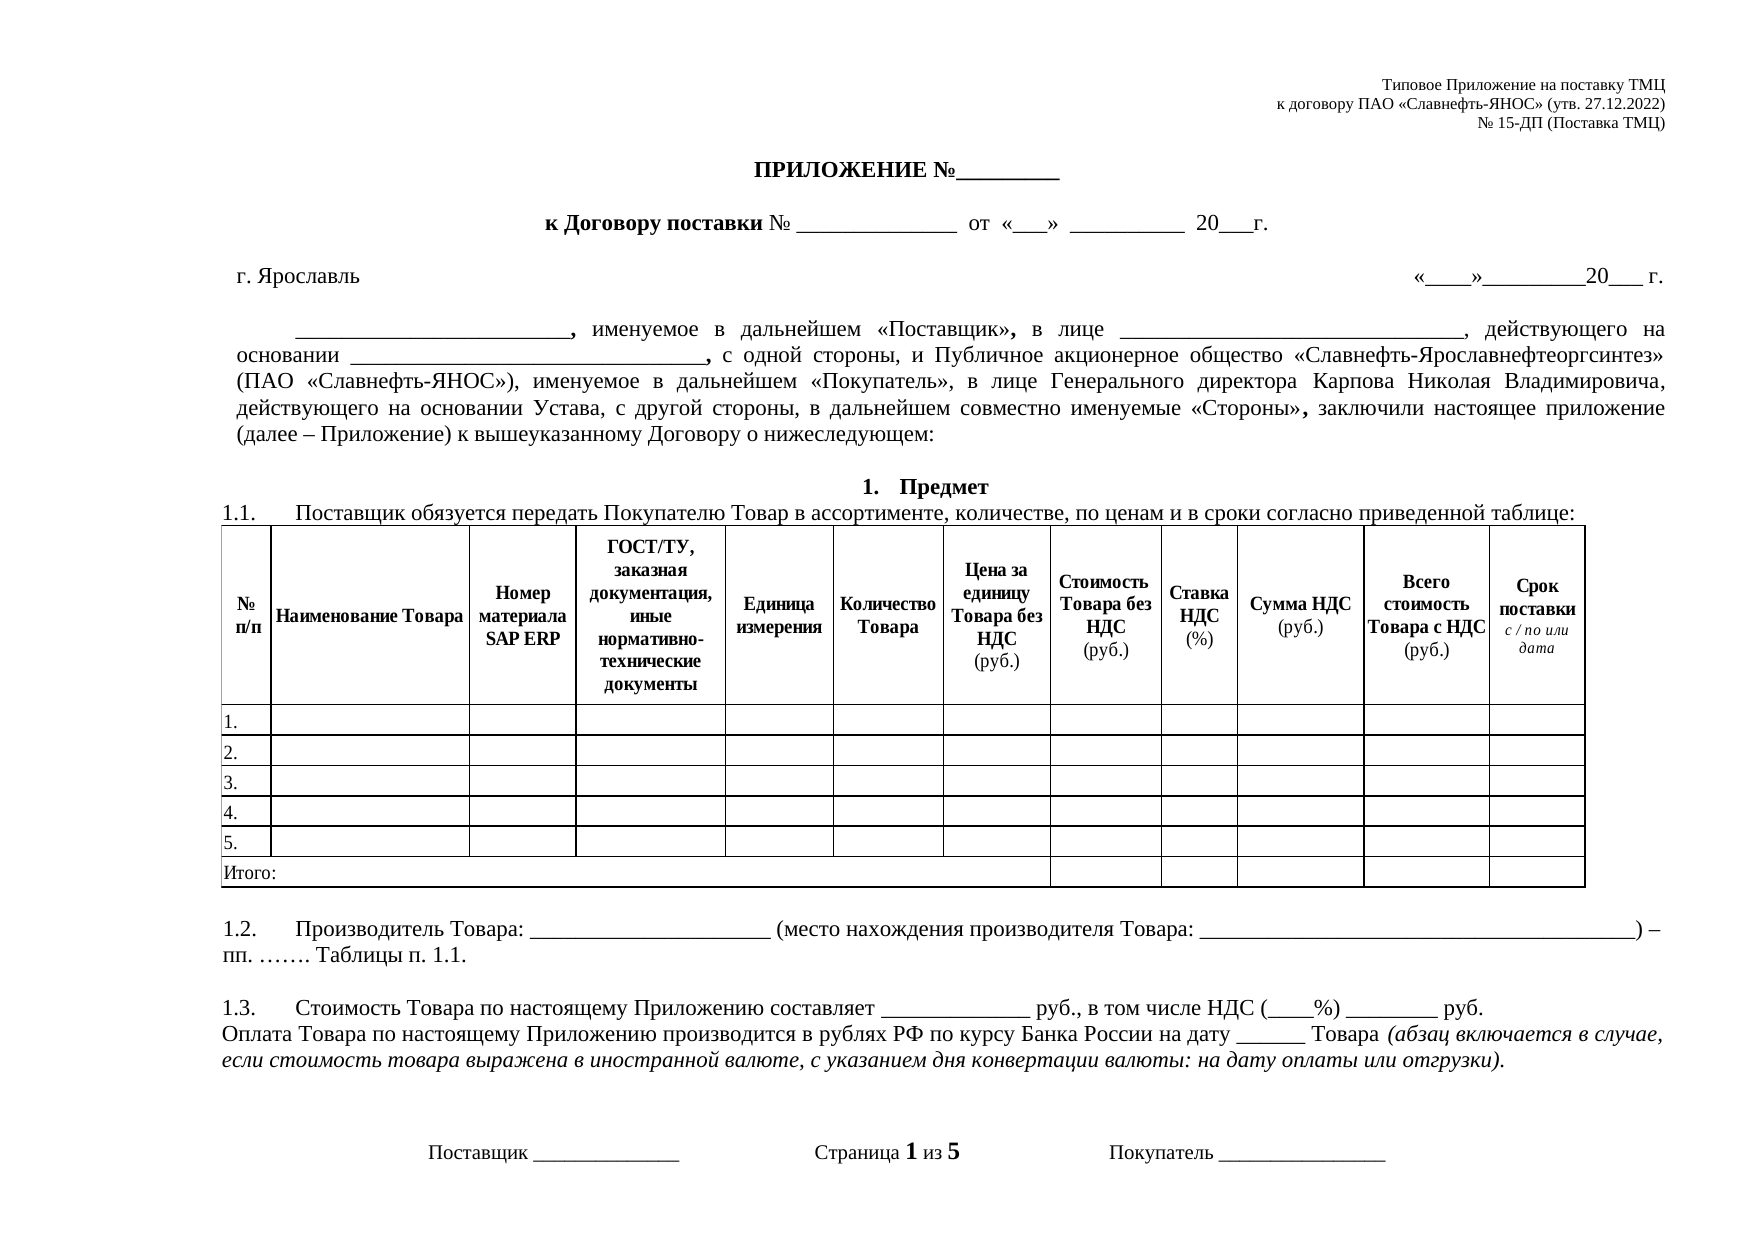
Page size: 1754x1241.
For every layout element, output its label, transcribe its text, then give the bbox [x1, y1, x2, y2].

text к Договору поставки № ______________ от «___» __________ 20___г. [148, 209, 1665, 236]
text Оплата Товара по настоящему Приложению производится в рублях РФ по курсу Банка России на дату ______ Товара (абзац включается в случае, если стоимость товара выражена в иностранной валюте, с указанием дня конвертации валюты: на дату оплаты или отгрузки). [222, 1020, 1665, 1073]
text 1.1. Поставщик обязуется передать Покупателю Товар в ассортименте, количестве, по ценам и в сроки согласно приведенной таблице: [222, 499, 1665, 526]
text 1.3. Стоимость Товара по настоящему Приложению составляет _____________ руб., в том числе НДС (____%) ________ руб. [222, 994, 1665, 1020]
text ________________________, именуемое в дальнейшем «Поставщик», в лице ______________________________, действующего на основании _______________________________, с одной стороны, и Публичное акционерное общество «Славнефть-Ярославнефтеоргсинтез» (ПАО «Славнефть-ЯНОС»), именуемое в дальнейшем «Покупатель», в лице Генерального директора Карпова Николая Владимировича, действующего на основании Устава, с другой стороны, в дальнейшем совместно именуемые «Cтороны», заключили настоящее приложение (далее – Приложение) к вышеуказанному Договору о нижеследующем: [236, 315, 1665, 446]
text г. Ярославль «____»_________20___ г. [236, 262, 1665, 288]
list 1.2. Производитель Товара: _____________________ (место нахождения производителя Товара: ______________________________________) – пп. ……. Таблицы п. 1.1. [223, 915, 1665, 967]
list Предмет [185, 473, 1665, 499]
text ПРИЛОЖЕНИЕ №_________ [148, 157, 1665, 183]
